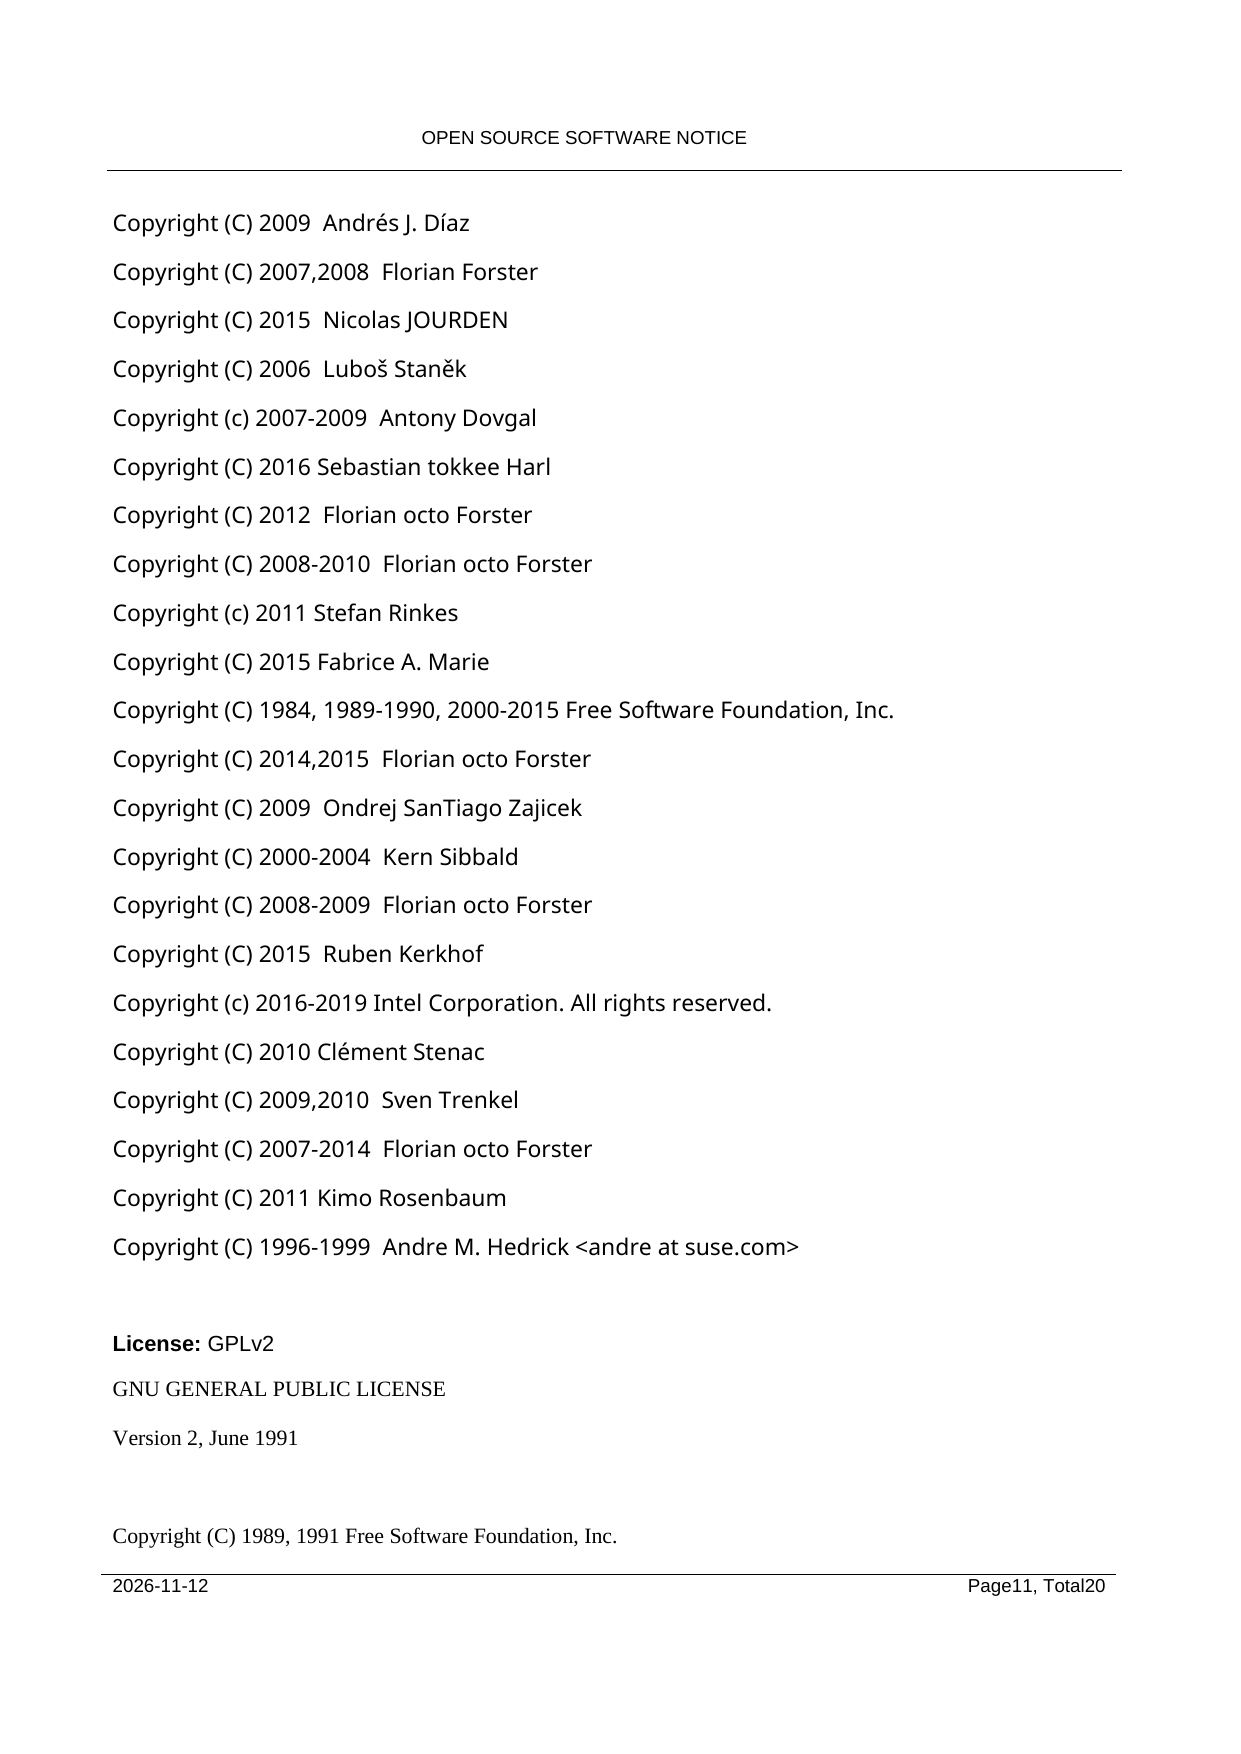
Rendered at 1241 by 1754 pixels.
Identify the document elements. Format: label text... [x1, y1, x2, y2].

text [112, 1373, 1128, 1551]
text License: GPLv2 [112, 1328, 1128, 1360]
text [112, 206, 1128, 1311]
